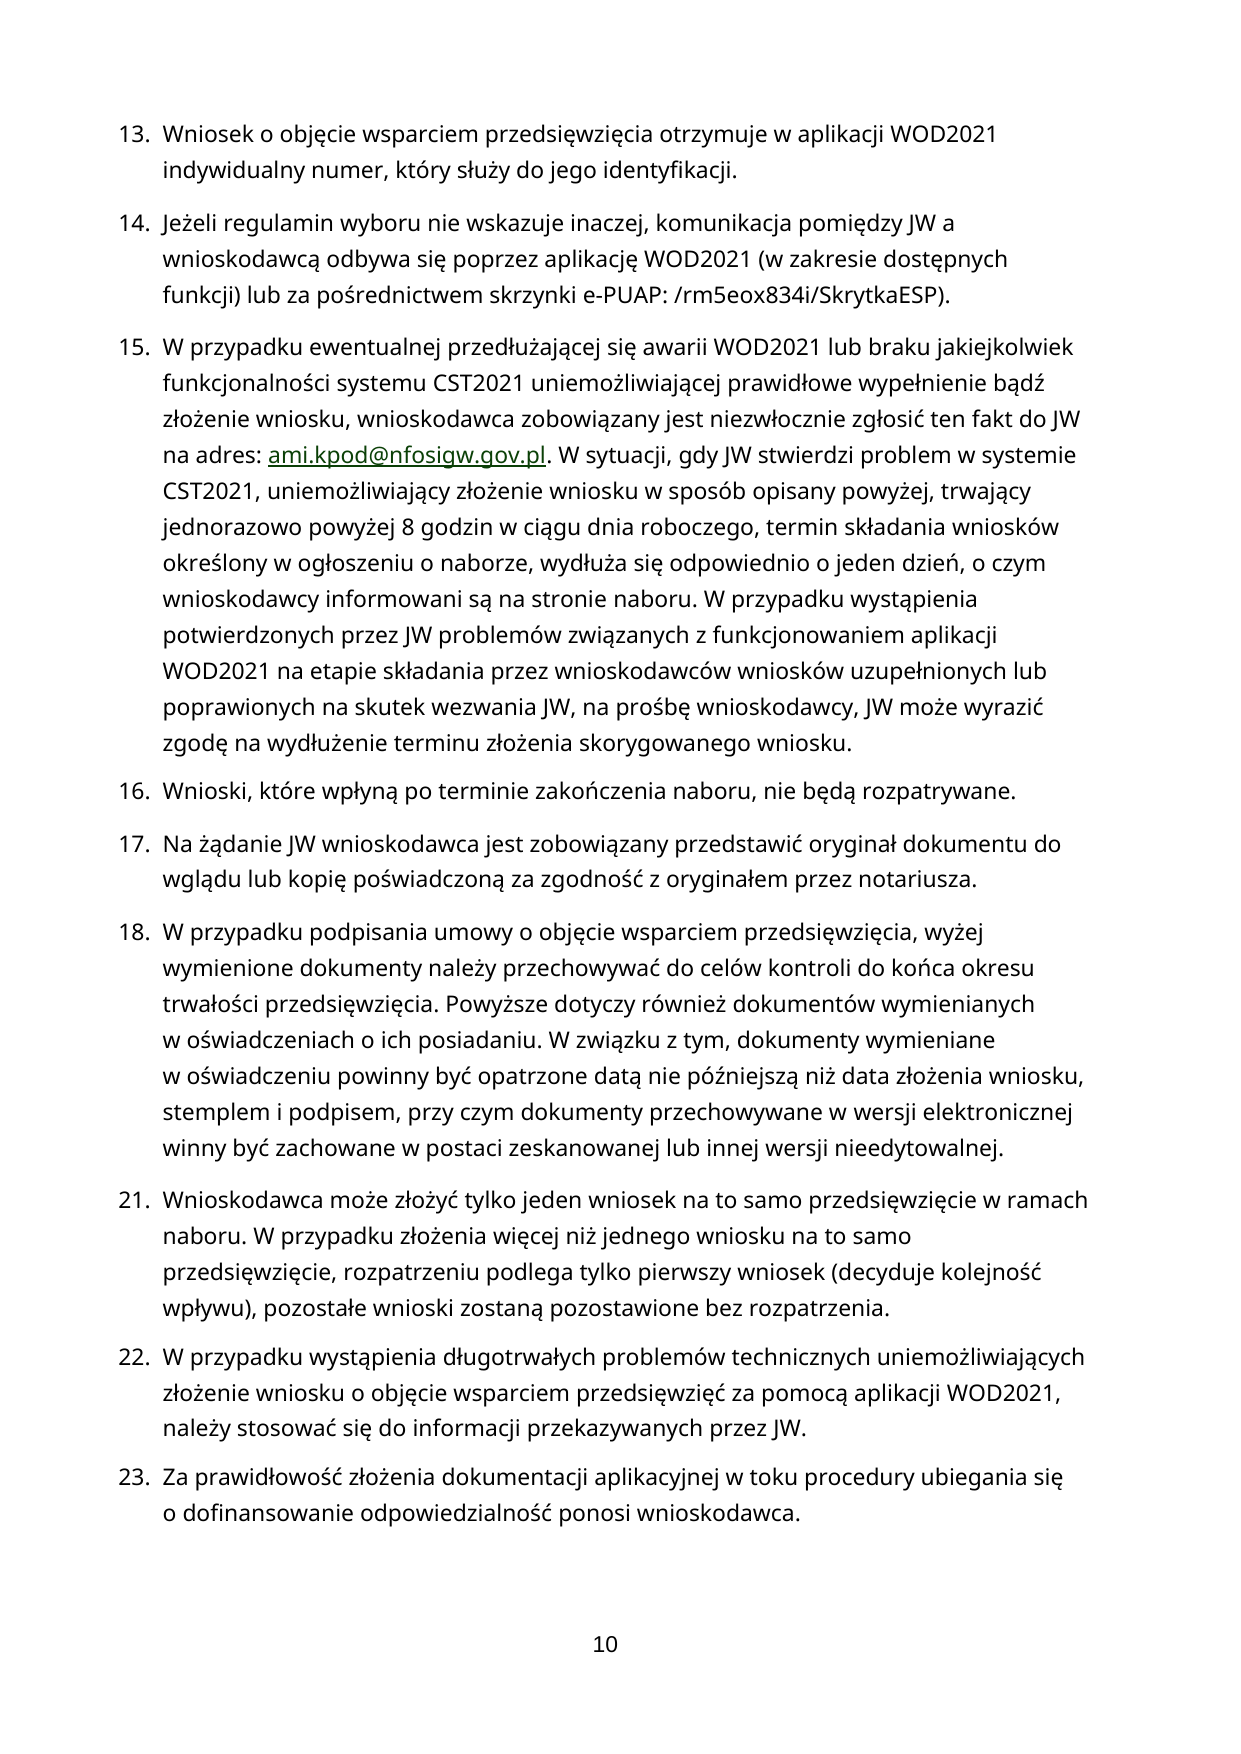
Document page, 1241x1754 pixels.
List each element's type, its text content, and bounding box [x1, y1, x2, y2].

list Za prawidłowość złożenia dokumentacji aplikacyjnej w toku procedury ubiegania się o dofinansowanie odpowiedzialność ponosi wnioskodawca. [118, 1461, 1092, 1528]
list W przypadku ewentualnej przedłużającej się awarii WOD2021 lub braku jakiejkolwiek funkcjonalności systemu CST2021 uniemożliwiającej prawidłowe wypełnienie bądź złożenie wniosku, wnioskodawca zobowiązany jest niezwłocznie zgłosić ten fakt do JW na adres: ami.kpod@nfosigw.gov.pl. W sytuacji, gdy JW stwierdzi problem w systemie CST2021, uniemożliwiający złożenie wniosku w sposób opisany powyżej, trwający jednorazowo powyżej 8 godzin w ciągu dnia roboczego, termin składania wniosków określony w ogłoszeniu o naborze, wydłuża się odpowiednio o jeden dzień, o czym wnioskodawcy informowani są na stronie naboru. W przypadku wystąpienia potwierdzonych przez JW problemów związanych z funkcjonowaniem aplikacji WOD2021 na etapie składania przez wnioskodawców wniosków uzupełnionych lub poprawionych na skutek wezwania JW, na prośbę wnioskodawcy, JW może wyrazić zgodę na wydłużenie terminu złożenia skorygowanego wniosku. [118, 331, 1092, 758]
list Jeżeli regulamin wyboru nie wskazuje inaczej, komunikacja pomiędzy JW a wnioskodawcą odbywa się poprzez aplikację WOD2021 (w zakresie dostępnych funkcji) lub za pośrednictwem skrzynki e-PUAP: /rm5eox834i/SkrytkaESP). [118, 207, 1092, 310]
list Wnioskodawca może złożyć tylko jeden wniosek na to samo przedsięwzięcie w ramach naboru. W przypadku złożenia więcej niż jednego wniosku na to samo przedsięwzięcie, rozpatrzeniu podlega tylko pierwszy wniosek (decyduje kolejność wpływu), pozostałe wnioski zostaną pozostawione bez rozpatrzenia. [118, 1184, 1092, 1323]
list Na żądanie JW wnioskodawca jest zobowiązany przedstawić oryginał dokumentu do wglądu lub kopię poświadczoną za zgodność z oryginałem przez notariusza. [118, 827, 1092, 895]
list Wnioski, które wpłyną po terminie zakończenia naboru, nie będą rozpatrywane. [118, 775, 1092, 806]
list W przypadku wystąpienia długotrwałych problemów technicznych uniemożliwiających złożenie wniosku o objęcie wsparciem przedsięwzięć za pomocą aplikacji WOD2021, należy stosować się do informacji przekazywanych przez JW. [118, 1341, 1092, 1444]
list Wniosek o objęcie wsparciem przedsięwzięcia otrzymuje w aplikacji WOD2021 indywidualny numer, który służy do jego identyfikacji. [118, 118, 1092, 185]
list W przypadku podpisania umowy o objęcie wsparciem przedsięwzięcia, wyżej wymienione dokumenty należy przechowywać do celów kontroli do końca okresu trwałości przedsięwzięcia. Powyższe dotyczy również dokumentów wymienianych w oświadczeniach o ich posiadaniu. W związku z tym, dokumenty wymieniane w oświadczeniu powinny być opatrzone datą nie późniejszą niż data złożenia wniosku, stemplem i podpisem, przy czym dokumenty przechowywane w wersji elektronicznej winny być zachowane w postaci zeskanowanej lub innej wersji nieedytowalnej. [118, 916, 1092, 1163]
